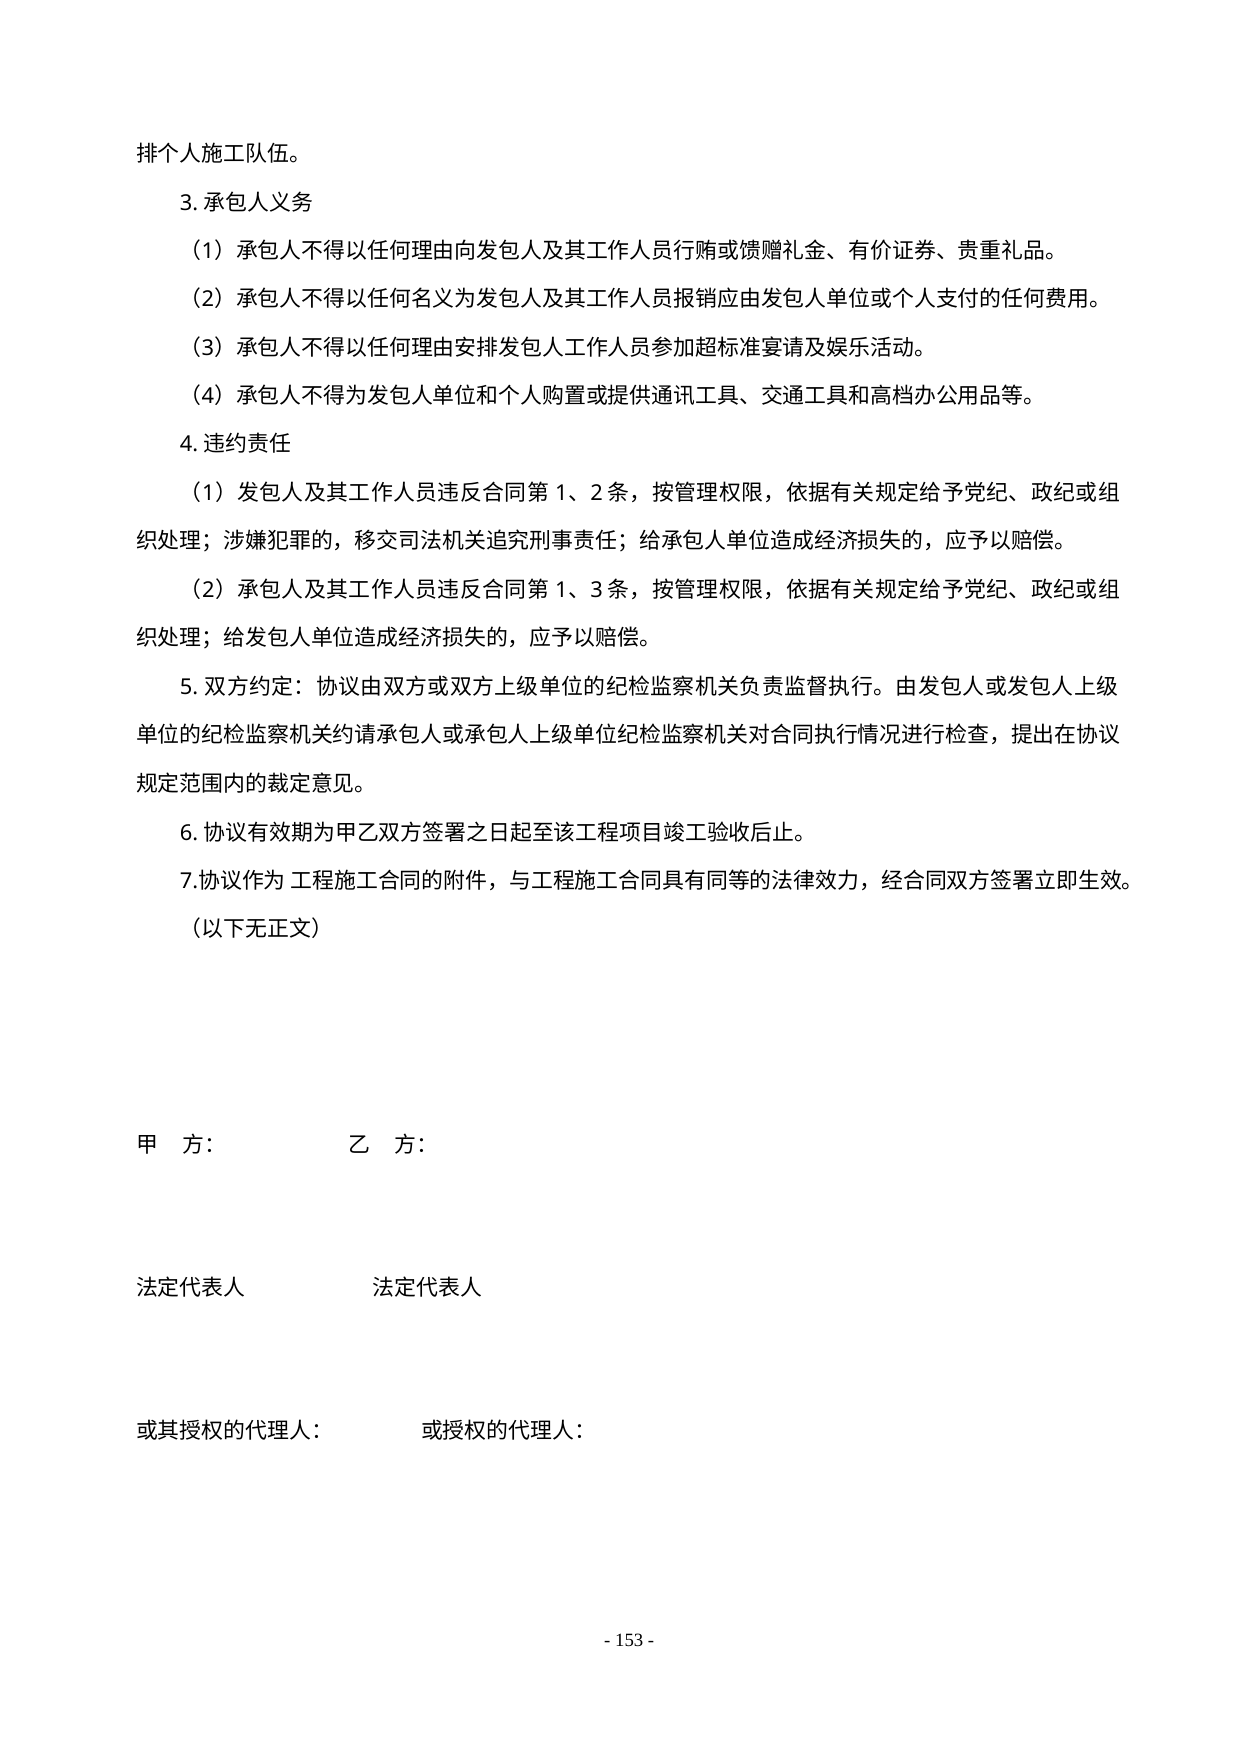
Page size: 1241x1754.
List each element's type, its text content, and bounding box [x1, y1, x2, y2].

text 3. 承包人义务 [136, 184, 1122, 217]
text （1）发包人及其工作人员违反合同第1、2条，按管理权限，依据有关规定给予党纪、政纪或组织处理；涉嫌犯罪的，移交司法机关追究刑事责任；给承包人单位造成经济损失的，应予以赔偿。 [136, 474, 1122, 555]
text 法定代表人 法定代表人 [136, 1269, 1122, 1302]
text 4. 违约责任 [136, 426, 1122, 458]
text 5. 双方约定：协议由双方或双方上级单位的纪检监察机关负责监督执行。由发包人或发包人上级单位的纪检监察机关约请承包人或承包人上级单位纪检监察机关对合同执行情况进行检查，提出在协议规定范围内的裁定意见。 [136, 668, 1122, 798]
text 甲 方： 乙 方： [136, 1126, 1122, 1159]
text 7.协议作为 工程施工合同的附件，与工程施工合同具有同等的法律效力，经合同双方签署立即生效。 [136, 862, 1122, 895]
text （6）发包人工作人员要秉公办事，不准营私舞弊，不准利用职权从事各种个人有偿中介活动和安排个人施工队伍。 [136, 136, 1122, 168]
text 或其授权的代理人： 或授权的代理人： [136, 1413, 1122, 1445]
text （1）承包人不得以任何理由向发包人及其工作人员行贿或馈赠礼金、有价证券、贵重礼品。 [136, 232, 1122, 265]
text （3）承包人不得以任何理由安排发包人工作人员参加超标准宴请及娱乐活动。 [136, 329, 1122, 362]
text （4）承包人不得为发包人单位和个人购置或提供通讯工具、交通工具和高档办公用品等。 [136, 377, 1122, 410]
text 6. 协议有效期为甲乙双方签署之日起至该工程项目竣工验收后止。 [136, 814, 1122, 847]
text （以下无正文） [136, 911, 1122, 943]
text （2）承包人不得以任何名义为发包人及其工作人员报销应由发包人单位或个人支付的任何费用。 [136, 281, 1122, 313]
text （2）承包人及其工作人员违反合同第1、3条，按管理权限，依据有关规定给予党纪、政纪或组织处理；给发包人单位造成经济损失的，应予以赔偿。 [136, 571, 1122, 652]
